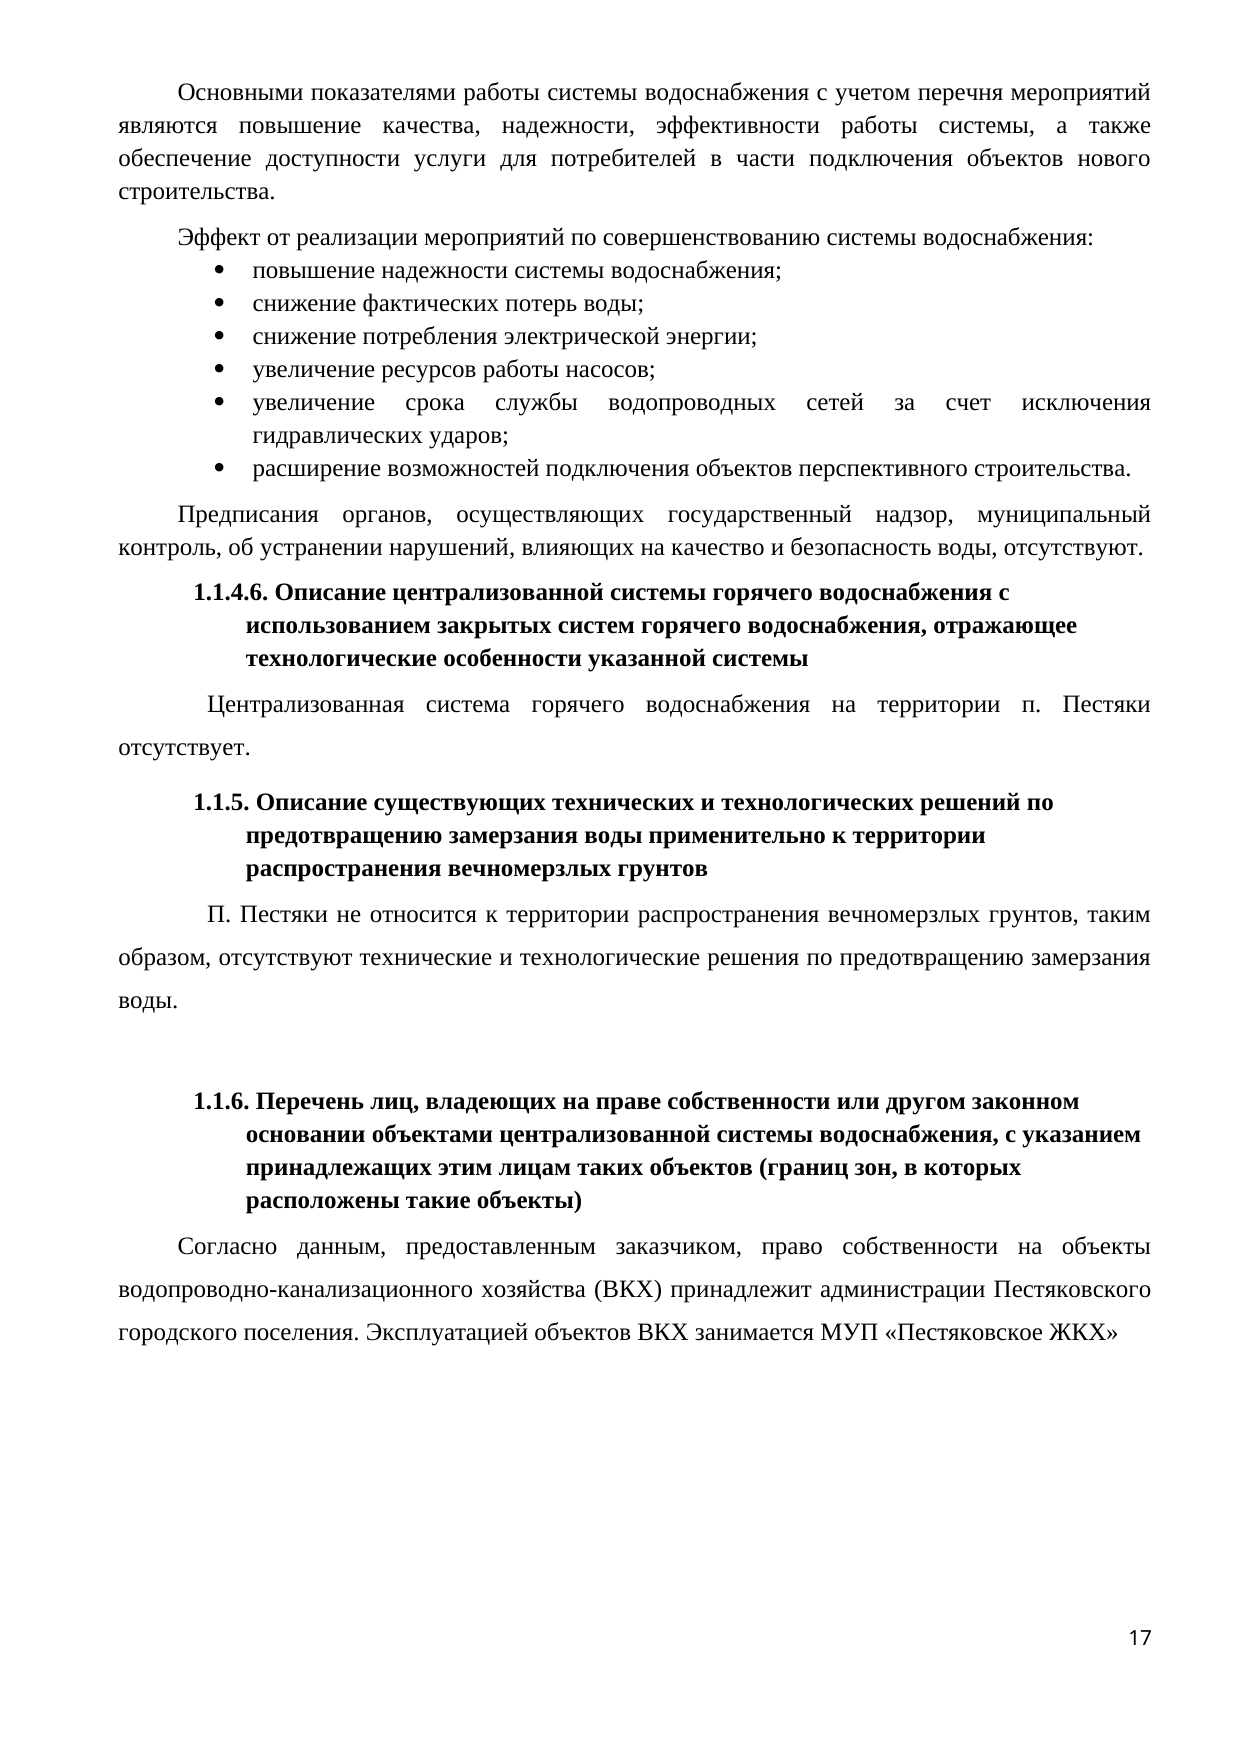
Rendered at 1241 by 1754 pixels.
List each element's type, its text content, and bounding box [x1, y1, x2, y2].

text Предписания органов, осуществляющих государственный надзор, муниципальный контроль, об устранении нарушений, влияющих на качество и безопасность воды, отсутствуют. [118, 499, 1152, 560]
list 1.1.4.6. Описание централизованной системы горячего водоснабжения с использованием закрытых систем горячего водоснабжения, отражающее технологические особенности указанной системы [193, 577, 1152, 672]
list увеличение срока службы водопроводных сетей за счет исключения гидравлических ударов; [215, 387, 1152, 449]
text П. Пестяки не относится к территории распространения вечномерзлых грунтов, таким образом, отсутствуют технические и технологические решения по предотвращению замерзания воды. [118, 899, 1152, 1014]
list увеличение ресурсов работы насосов; [215, 354, 1152, 383]
text Эффект от реализации мероприятий по совершенствованию системы водоснабжения: [118, 222, 1152, 251]
list Согласно данным, предоставленным заказчиком, право собственности на объекты водопроводно-канализационного хозяйства (ВКХ) принадлежит администрации Пестяковского городского поселения. Эксплуатацией объектов ВКХ занимается МУП «Пестяковское ЖКХ» [118, 1231, 1152, 1346]
list 1.1.6. Перечень лиц, владеющих на праве собственности или другом законном основании объектами централизованной системы водоснабжения, с указанием принадлежащих этим лицам таких объектов (границ зон, в которых расположены такие объекты) [193, 1086, 1152, 1214]
list снижение потребления электрической энергии; [215, 321, 1152, 350]
list снижение фактических потерь воды; [215, 288, 1152, 317]
list 1.1.5. Описание существующих технических и технологических решений по предотвращению замерзания воды применительно к территории распространения вечномерзлых грунтов [193, 787, 1152, 882]
list повышение надежности системы водоснабжения; [215, 255, 1152, 284]
text Основными показателями работы системы водоснабжения с учетом перечня мероприятий являются повышение качества, надежности, эффективности работы системы, а также обеспечение доступности услуги для потребителей в части подключения объектов нового строительства. [118, 77, 1152, 205]
text Централизованная система горячего водоснабжения на территории п. Пестяки отсутствует. [118, 689, 1152, 761]
list расширение возможностей подключения объектов перспективного строительства. [215, 453, 1152, 482]
